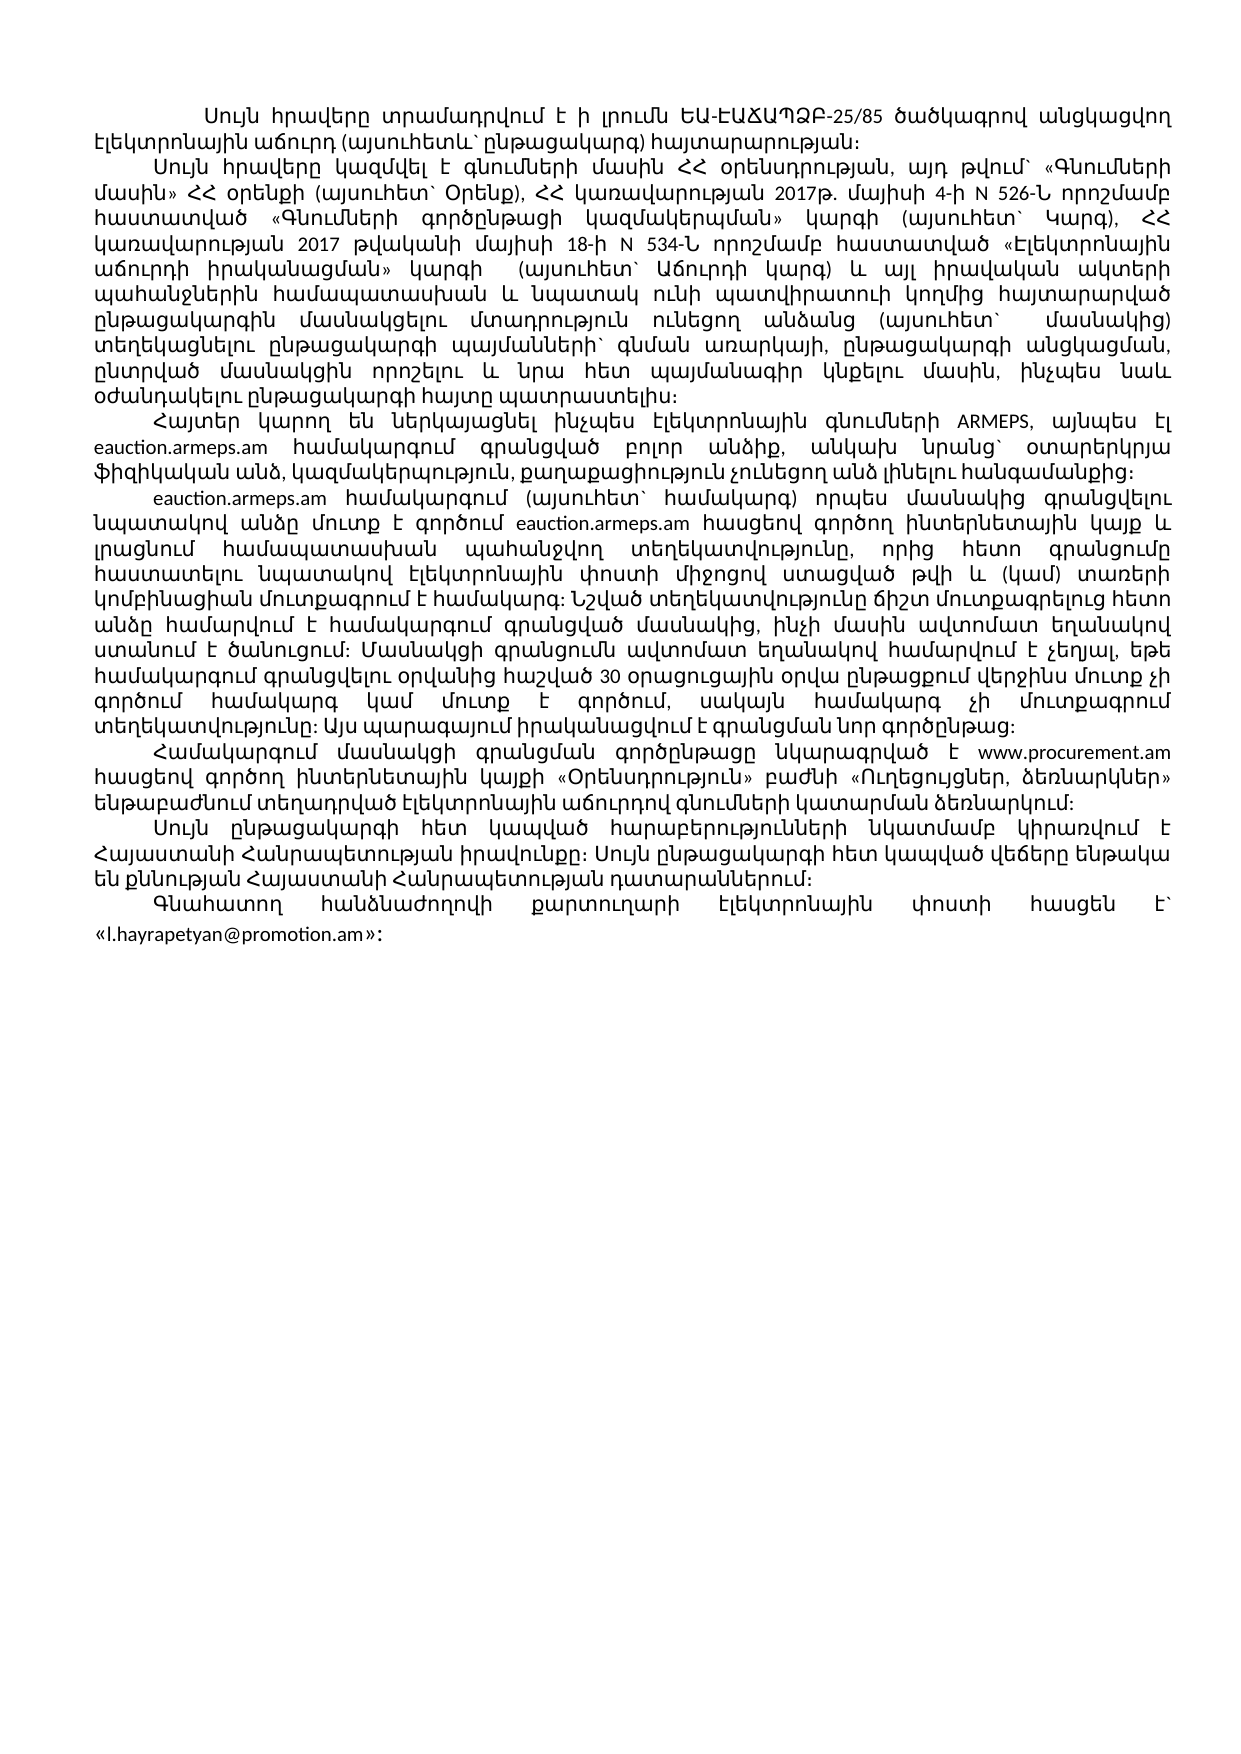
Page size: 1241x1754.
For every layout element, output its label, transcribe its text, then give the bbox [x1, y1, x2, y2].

text Սույն ընթացակարգի հետ կապված հարաբերությունների նկատմամբ կիրառվում է Հայաստանի Հանրապետության իրավունքը։ Սույն ընթացակարգի հետ կապված վեճերը ենթակա են քննության Հայաստանի Հանրապետության դատարաններում։ [94, 815, 1171, 892]
text Գնահատող հանձնաժողովի քարտուղարի էլեկտրոնային փոստի հասցեն է` «l.hayrapetyan@promotion.am»: [94, 892, 1171, 948]
text Համակարգում մասնակցի գրանցման գործընթացը նկարագրված է www.procurement.am հասցեով գործող ինտերնետային կայքի «Օրենսդրություն» բաժնի «Ուղեցույցներ, ձեռնարկներ» ենթաբաժնում տեղադրված էլեկտրոնային աճուրդով գնումների կատարման ձեռնարկում: [94, 739, 1171, 815]
text Հայտեր կարող են ներկայացնել ինչպես էլեկտրոնային գնումների ARMEPS, այնպես էլ eauction.armeps.am համակարգում գրանցված բոլոր անձիք, անկախ նրանց` օտարերկրյա ֆիզիկական անձ, կազմակերպություն, քաղաքացիություն չունեցող անձ լինելու հանգամանքից։ [94, 409, 1171, 485]
text eauction.armeps.am համակարգում (այսուհետ` համակարգ) որպես մասնակից գրանցվելու նպատակով անձը մուտք է գործում eauction.armeps.am հասցեով գործող ինտերնետային կայք և լրացնում համապատասխան պահանջվող տեղեկատվությունը, որից հետո գրանցումը հաստատելու նպատակով էլեկտրոնային փոստի միջոցով ստացված թվի և (կամ) տառերի կոմբինացիան մուտքագրում է համակարգ: Նշված տեղեկատվությունը ճիշտ մուտքագրելուց հետո անձը համարվում է համակարգում գրանցված մասնակից, ինչի մասին ավտոմատ եղանակով ստանում է ծանուցում: Մասնակցի գրանցումն ավտոմատ եղանակով համարվում է չեղյալ, եթե համակարգում գրանցվելու օրվանից հաշված 30 օրացուցային օրվա ընթացքում վերջինս մուտք չի գործում համակարգ կամ մուտք է գործում, սակայն համակարգ չի մուտքագրում տեղեկատվությունը: Այս պարագայում իրականացվում է գրանցման նոր գործընթաց: [94, 485, 1171, 739]
text Սույն հրավերը կազմվել է գնումների մասին ՀՀ օրենսդրության, այդ թվում` «Գնումների մասին» ՀՀ օրենքի (այսուհետ` Օրենք), ՀՀ կառավարության 2017թ. մայիսի 4-ի N 526-Ն որոշմամբ հաստատված «Գնումների գործընթացի կազմակերպման» կարգի (այսուհետ` Կարգ), ՀՀ կառավարության 2017 թվականի մայիսի 18-ի N 534-Ն որոշմամբ հաստատված «Էլեկտրոնային աճուրդի իրականացման» կարգի (այսուհետ` Աճուրդի կարգ) և այլ իրավական ակտերի պահանջներին համապատասխան և նպատակ ունի պատվիրատուի կողմից հայտարարված ընթացակարգին մասնակցելու մտադրություն ունեցող անձանց (այսուհետ` մասնակից) տեղեկացնելու ընթացակարգի պայմանների` գնման առարկայի, ընթացակարգի անցկացման, ընտրված մասնակցին որոշելու և նրա հետ պայմանագիր կնքելու մասին, ինչպես նաև օժանդակելու ընթացակարգի հայտը պատրաստելիս։ [94, 154, 1171, 409]
text Սույն հրավերը տրամադրվում է ի լրումն ԵԱ-ԷԱՃԱՊՁԲ-25/85 ծածկագրով անցկացվող էլեկտրոնային աճուրդ (այսուհետև` ընթացակարգ) հայտարարության։ [94, 104, 1171, 154]
